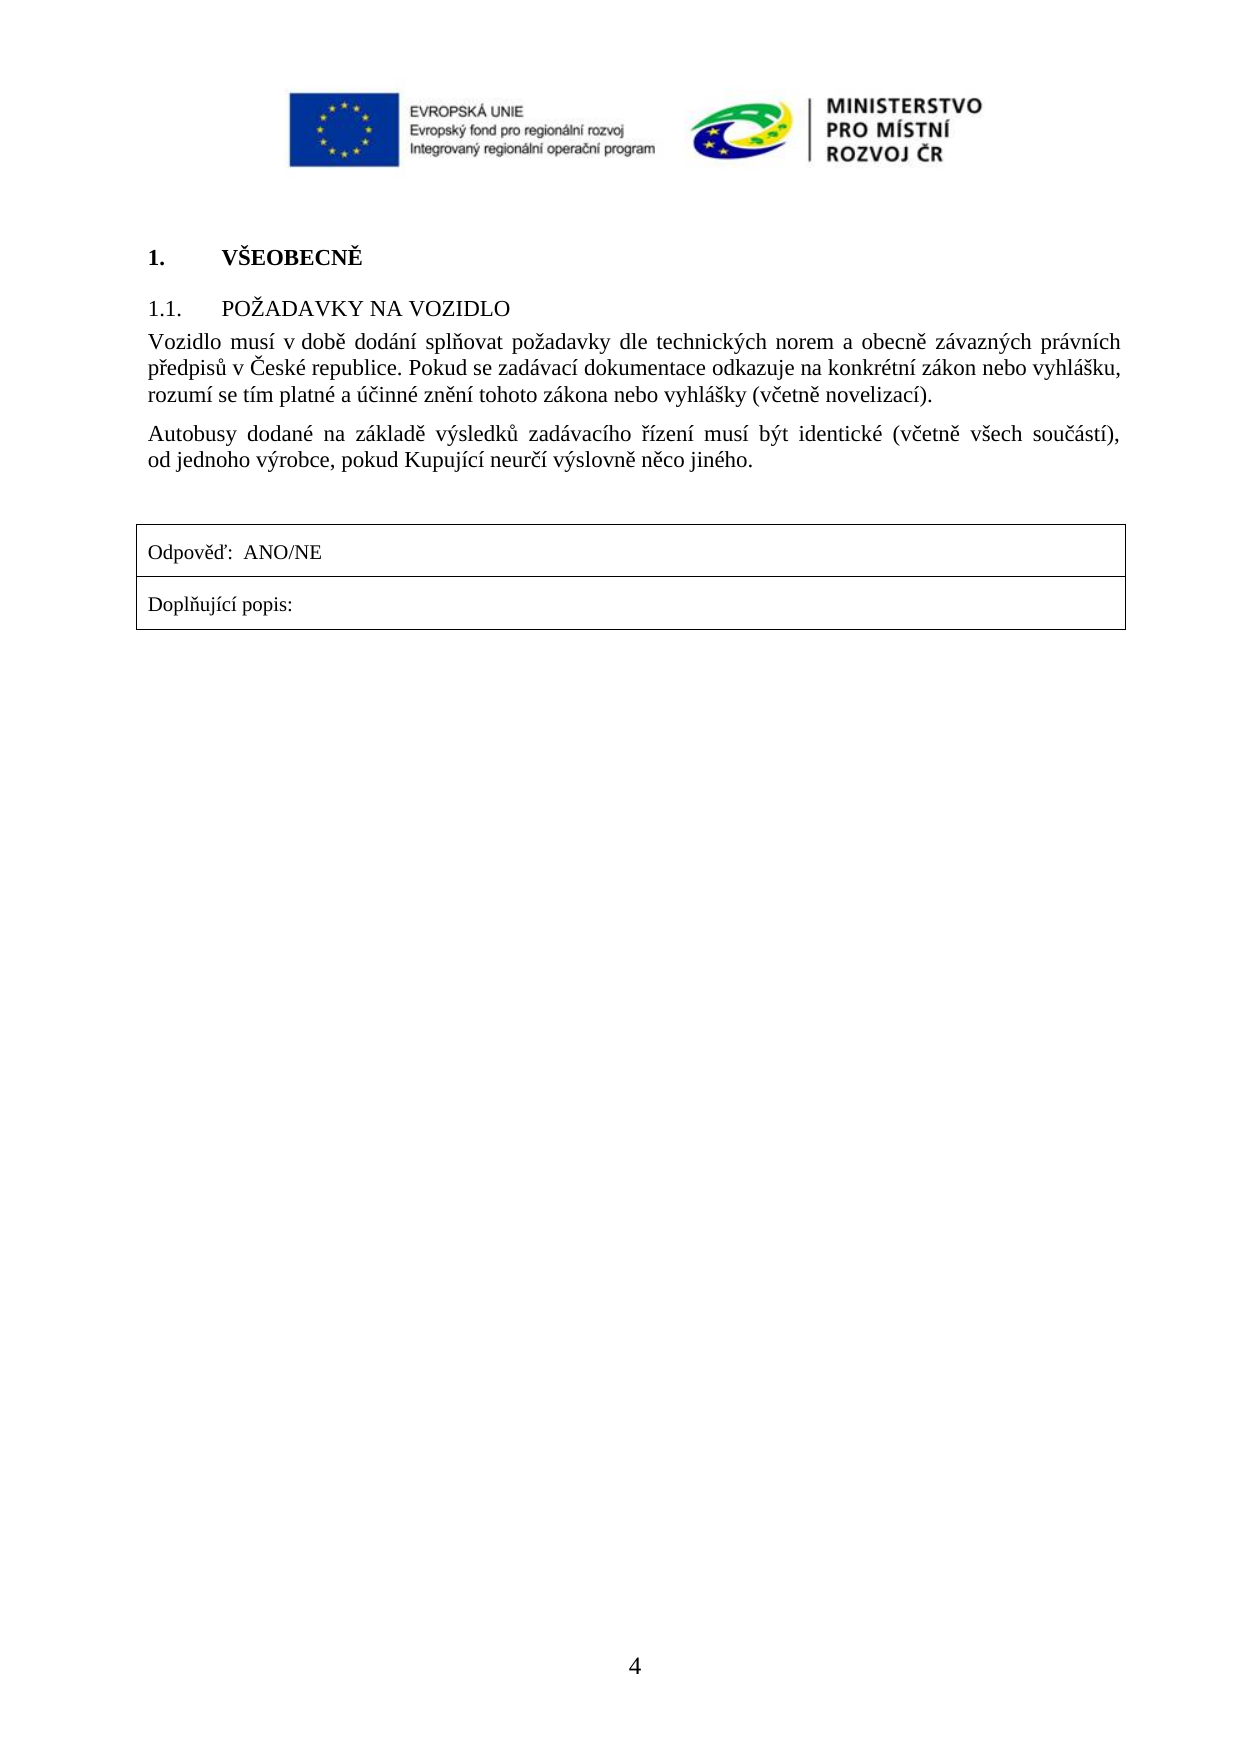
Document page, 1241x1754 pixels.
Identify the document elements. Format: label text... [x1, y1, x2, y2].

table_cell Doplňující popis: [137, 577, 1125, 629]
text Autobusy dodané na základě výsledků zadávacího řízení musí být identické (včetně všech součástí), od jednoho výrobce, pokud Kupující neurčí výslovně něco jiného. [148, 420, 1122, 472]
table_header Odpověď: ANO/NE [137, 525, 1125, 576]
picture [265, 68, 1005, 191]
text Vozidlo musí v době dodání splňovat požadavky dle technických norem a obecně závazných právních předpisů v České republice. Pokud se zadávací dokumentace odkazuje na konkrétní zákon nebo vyhlášku, rozumí se tím platné a účinné znění tohoto zákona nebo vyhlášky (včetně novelizací). [148, 328, 1122, 407]
subtitle Všeobecně [148, 244, 1122, 271]
subtitle POŽADAVKY NA VOZIDLO [148, 296, 1122, 322]
